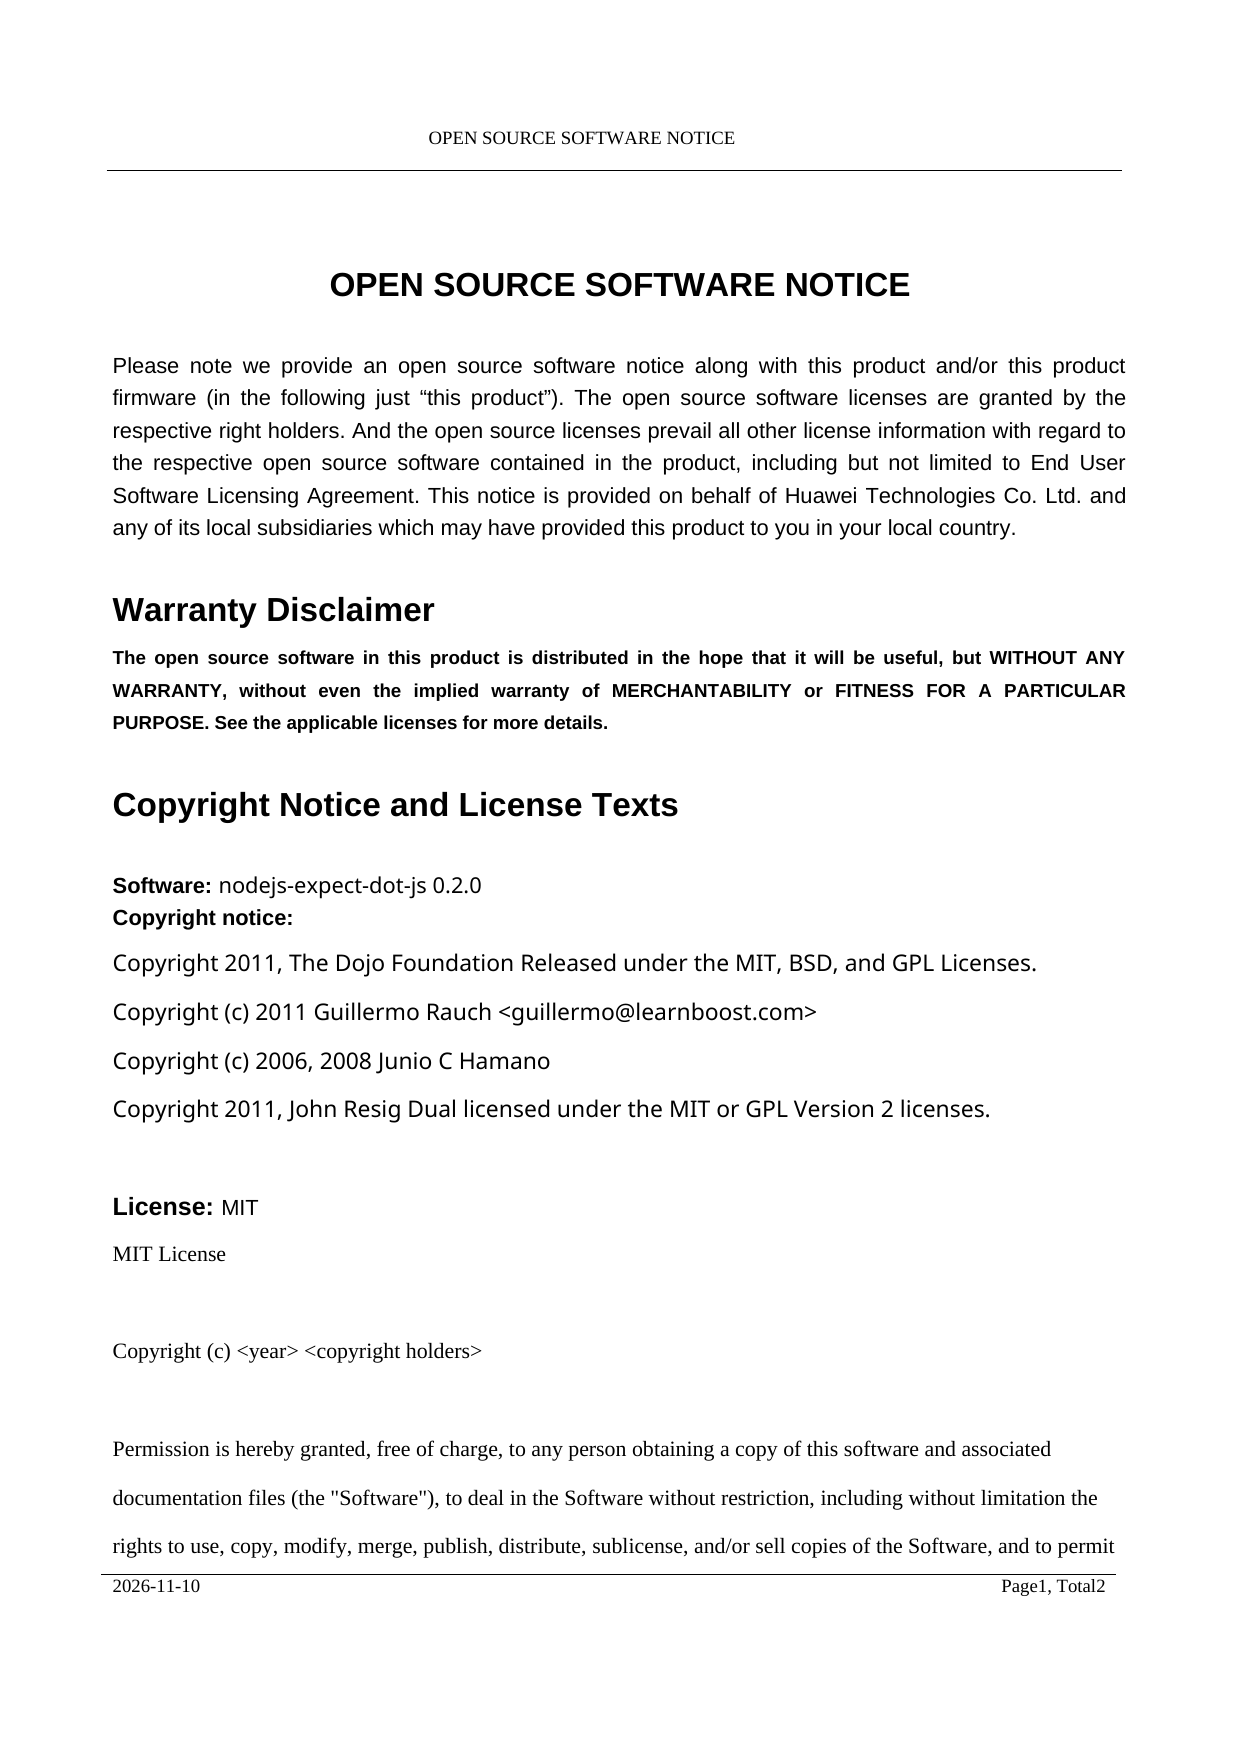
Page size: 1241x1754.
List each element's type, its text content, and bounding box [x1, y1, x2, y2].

text The open source software in this product is distributed in the hope that it will be useful, but WITHOUT ANY WARRANTY, without even the implied warranty of MERCHANTABILITY or FITNESS FOR A PARTICULAR PURPOSE. See the applicable licenses for more details. [112, 641, 1128, 739]
text Warranty Disclaimer [112, 576, 1128, 641]
text Copyright notice: [112, 901, 1128, 934]
text Copyright Notice and License Texts [112, 771, 1128, 836]
text OPEN SOURCE SOFTWARE NOTICE [112, 251, 1128, 316]
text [112, 1237, 1128, 1562]
text Copyright 2011, The Dojo Foundation Released under the MIT, BSD, and GPL Licenses. Copyright (c) 2011 Guillermo Rauch <guillermo@learnboost.com> Copyright (c) 2006, 2008 Junio C Hamano Copyright 2011, John Resig Dual licensed under the MIT or GPL Version 2 licenses. [112, 947, 1128, 1174]
text Please note we provide an open source software notice along with this product and/or this product firmware (in the following just “this product”). The open source software licenses are granted by the respective right holders. And the open source licenses prevail all other license information with regard to the respective open source software contained in the product, including but not limited to End User Software Licensing Agreement. This notice is provided on behalf of Huawei Technologies Co. Ltd. and any of its local subsidiaries which may have provided this product to you in your local country. [112, 349, 1128, 544]
text Software: nodejs-expect-dot-js 0.2.0 [112, 869, 1128, 901]
text License: MIT [112, 1190, 1128, 1223]
